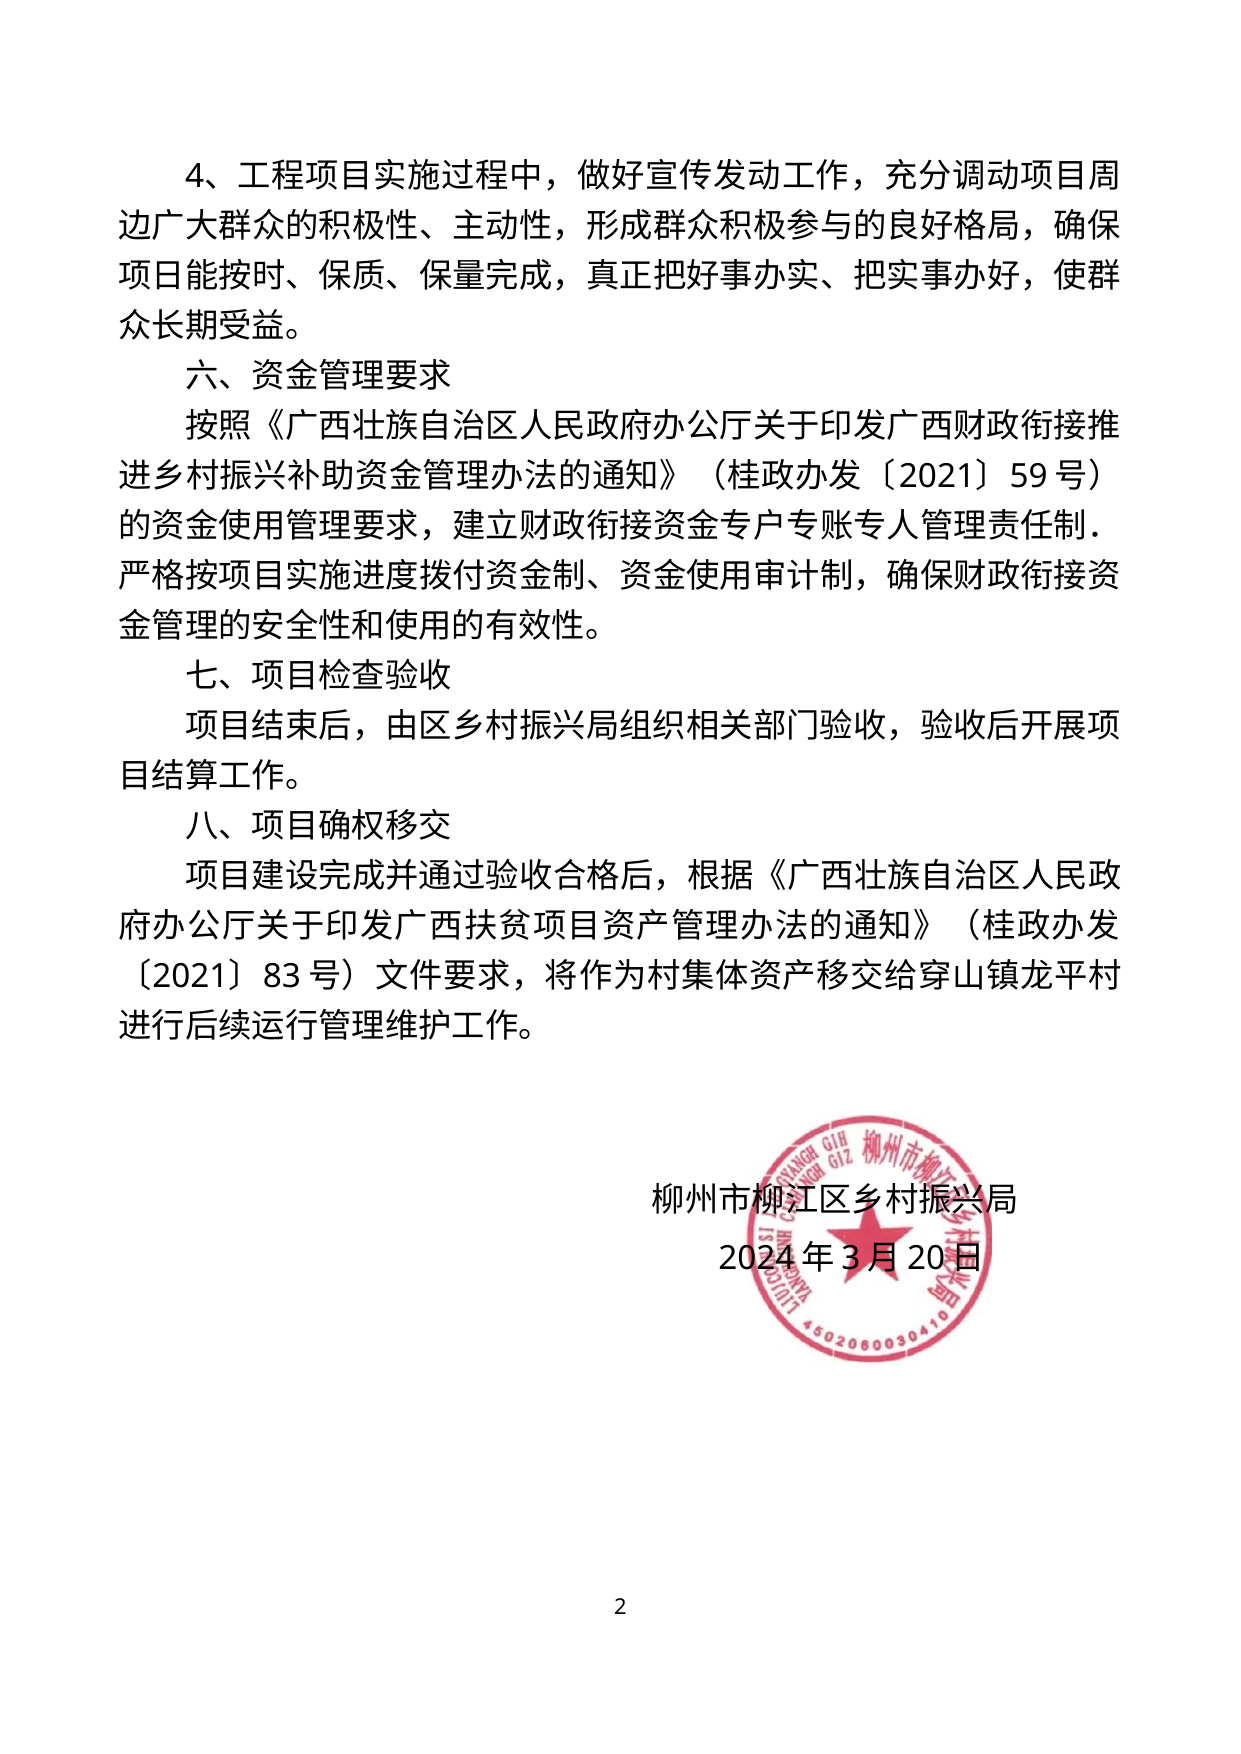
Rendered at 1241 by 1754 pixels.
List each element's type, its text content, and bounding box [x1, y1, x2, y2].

text 柳州市柳江区乡村振兴局 [118, 1164, 1122, 1223]
list 项目检查验收 [118, 648, 1122, 698]
list 项目确权移交 [118, 798, 1122, 848]
list 工程项目实施过程中，做好宣传发动工作，充分调动项目周边广大群众的积极性、主动性，形成群众积极参与的良好格局，确保项日能按时、保质、保量完成，真正把好事办实、把实事办好，使群众长期受益。 [118, 148, 1122, 348]
picture [744, 1115, 993, 1164]
text 2024年3月20日 [118, 1223, 1122, 1281]
list 资金管理要求 [118, 348, 1122, 398]
picture [744, 1281, 993, 1366]
list 按照《广西壮族自治区人民政府办公厅关于印发广西财政衔接推进乡村振兴补助资金管理办法的通知》（桂政办发〔2021〕59号）的资金使用管理要求，建立财政衔接资金专户专账专人管理责任制．严格按项目实施进度拨付资金制、资金使用审计制，确保财政衔接资金管理的安全性和使用的有效性。 [118, 398, 1122, 648]
text 项目建设完成并通过验收合格后，根据《广西壮族自治区人民政府办公厅关于印发广西扶贫项目资产管理办法的通知》（桂政办发〔2021〕83号）文件要求，将作为村集体资产移交给穿山镇龙平村进行后续运行管理维护工作。 [118, 848, 1122, 1048]
list 项目结束后，由区乡村振兴局组织相关部门验收，验收后开展项目结算工作。 [118, 698, 1122, 798]
